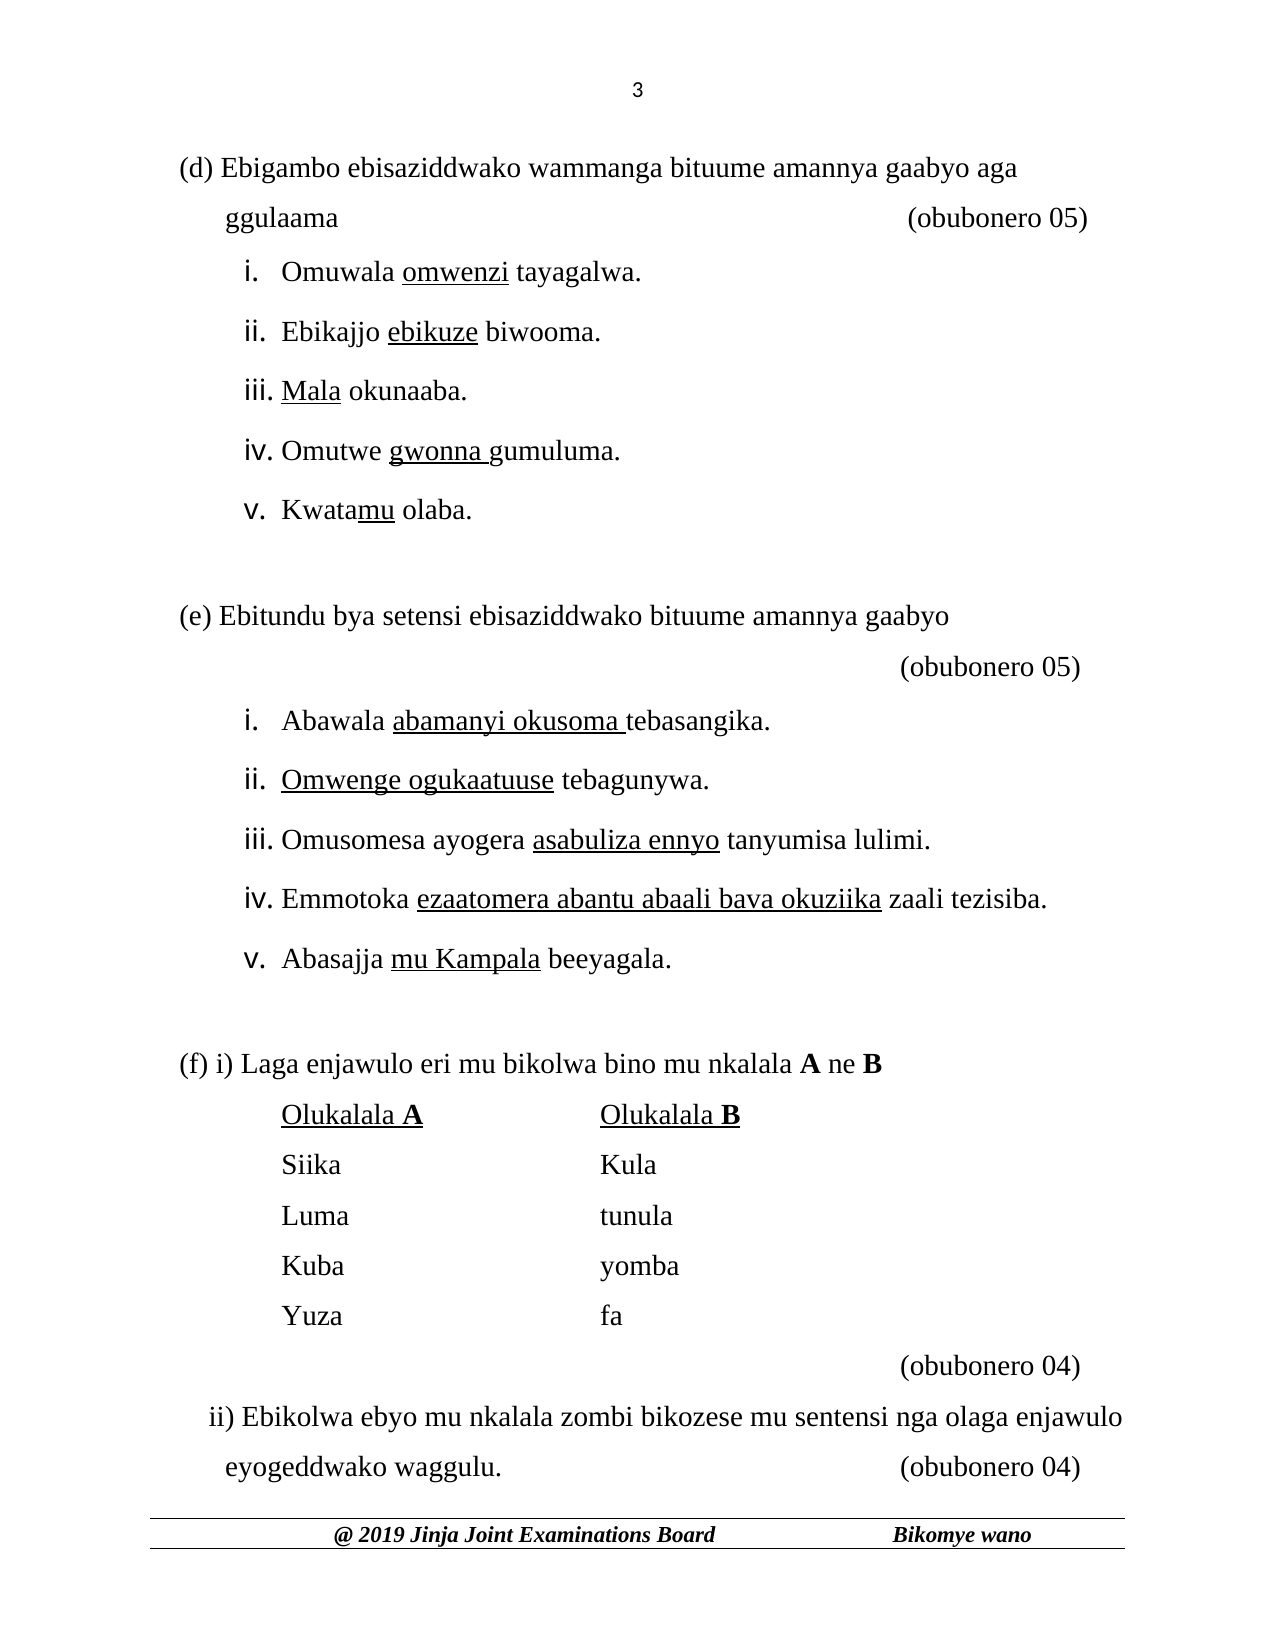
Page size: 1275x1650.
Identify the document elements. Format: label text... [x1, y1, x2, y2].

list Ebikajjo ebikuze biwooma. [244, 310, 1125, 350]
list Mala okunaaba. [244, 369, 1125, 409]
list Kuba yomba [281, 1248, 1125, 1281]
list (e) Ebitundu bya setensi ebisaziddwako bituume amannya gaabyo [150, 598, 1125, 632]
list Olukalala A Olukalala B [281, 1097, 1125, 1131]
list Kwatamu olaba. [244, 488, 1125, 528]
list Yuza fa [281, 1298, 1125, 1332]
list (d) Ebigambo ebisaziddwako wammanga bituume amannya gaabyo aga ggulaama (obubonero 05) [150, 150, 1125, 234]
list (f) i) Laga enjawulo eri mu bikolwa bino mu nkalala A ne B [150, 1047, 1125, 1080]
list Siika Kula [281, 1147, 1125, 1181]
list ii) Ebikolwa ebyo mu nkalala zombi bikozese mu sentensi nga olaga enjawulo eyogeddwako waggulu. (obubonero 04) [150, 1399, 1125, 1483]
list Emmotoka ezaatomera abantu abaali bava okuziika zaali tezisiba. [244, 877, 1125, 917]
list Luma tunula [281, 1198, 1125, 1231]
list (obubonero 04) [150, 1348, 1125, 1382]
list (obubonero 05) [150, 649, 1125, 682]
list Omutwe gwonna gumuluma. [244, 429, 1125, 469]
list Omusomesa ayogera asabuliza ennyo tanyumisa lulimi. [244, 818, 1125, 858]
list Abasajja mu Kampala beeyagala. [244, 937, 1125, 977]
list Omwenge ogukaatuuse tebagunywa. [244, 758, 1125, 798]
list Omuwala omwenzi tayagalwa. [244, 251, 1125, 290]
list Abawala abamanyi okusoma tebasangika. [244, 699, 1125, 739]
